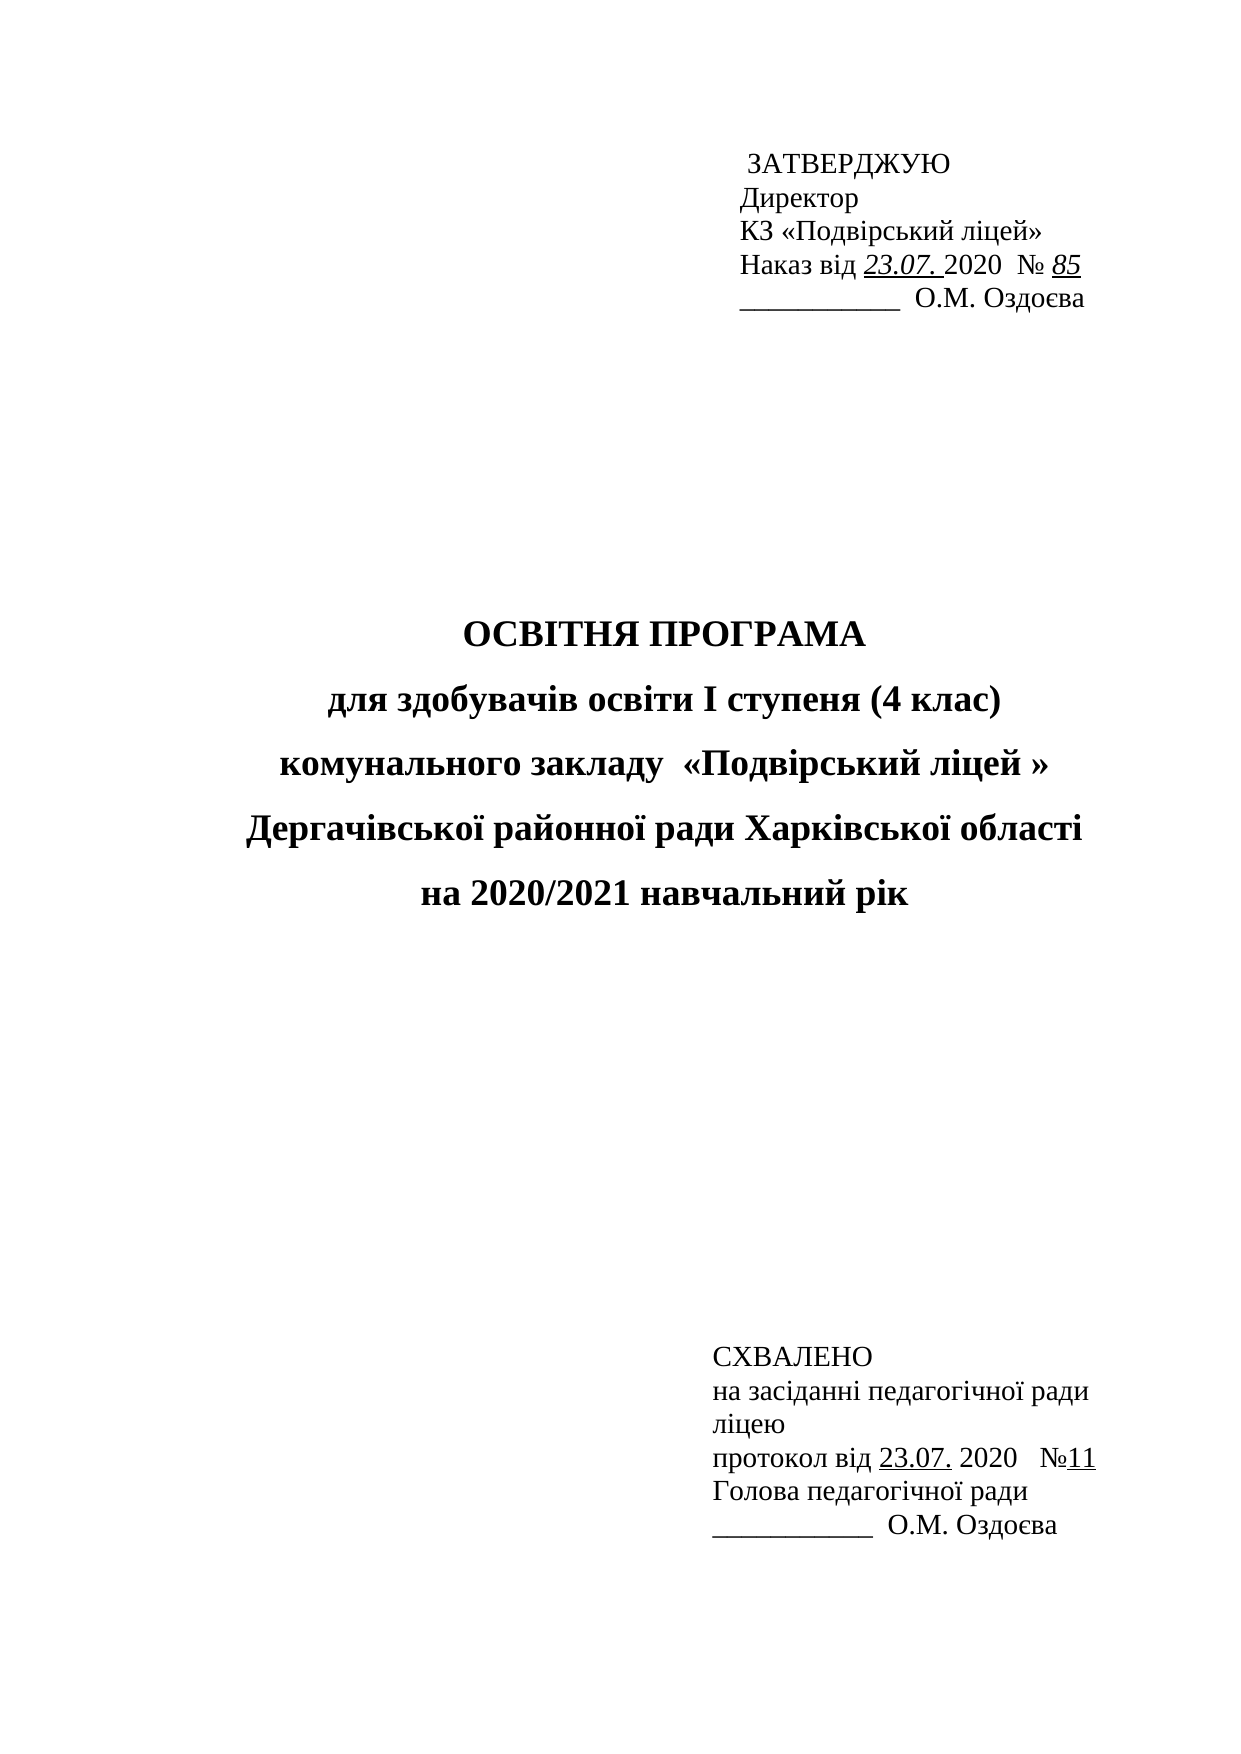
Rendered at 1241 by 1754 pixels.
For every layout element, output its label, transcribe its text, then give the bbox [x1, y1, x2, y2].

table_header СХВАЛЕНО на засіданні педагогічної ради ліцею протокол від 23.07. 2020 №11 Голова педагогічної ради ___________ О.М. Оздоєва [701, 1339, 1133, 1574]
table_header ЗАТВЕРДЖУЮ Директор КЗ «Подвірський ліцей» Наказ від 23.07. 2020 № 85 ___________ О.М. Оздоєва [728, 146, 1133, 348]
subtitle комунального закладу «Подвірський ліцей » [177, 741, 1152, 784]
subtitle Дергачівської районної ради Харківської області [177, 806, 1152, 849]
text для здобувачів освіти І ступеня (4 клас) [177, 676, 1152, 719]
subtitle на 2020/2021 навчальний рік [177, 870, 1152, 913]
text ОСВІТНЯ ПРОГРАМА [177, 611, 1152, 654]
